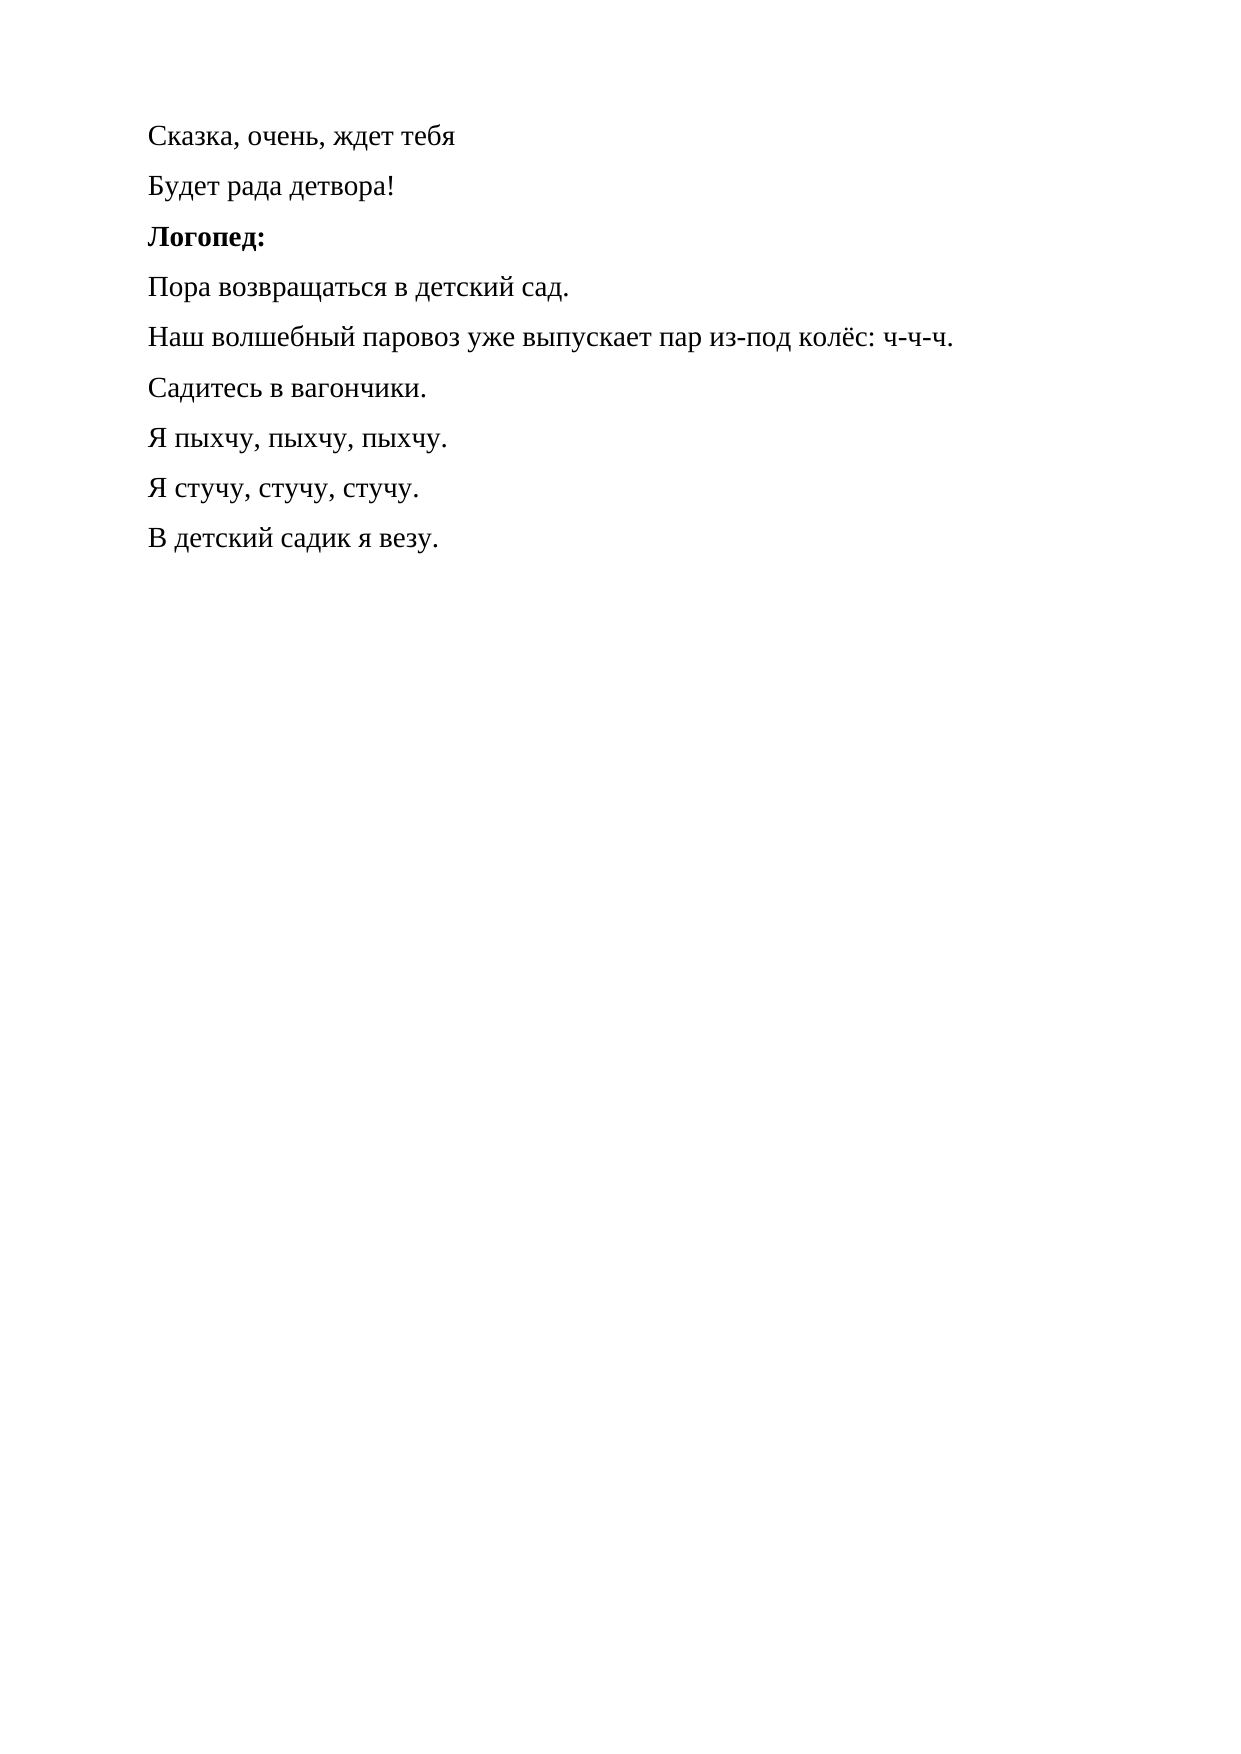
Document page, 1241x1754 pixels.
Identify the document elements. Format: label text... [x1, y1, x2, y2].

text Будет рада детвора! [148, 168, 1152, 202]
text Пора возвращаться в детский сад. [148, 269, 1152, 303]
text Наш волшебный паровоз уже выпускает пар из-под колёс: ч-ч-ч. [148, 319, 1152, 353]
text Садитесь в вагончики. [148, 370, 1152, 403]
text Логопед: [148, 219, 1152, 252]
text Я пыхчу, пыхчу, пыхчу. [148, 420, 1152, 453]
text В детский садик я везу. [148, 521, 1152, 554]
text Сказка, очень, ждет тебя [148, 118, 1152, 152]
text Я стучу, стучу, стучу. [148, 470, 1152, 504]
